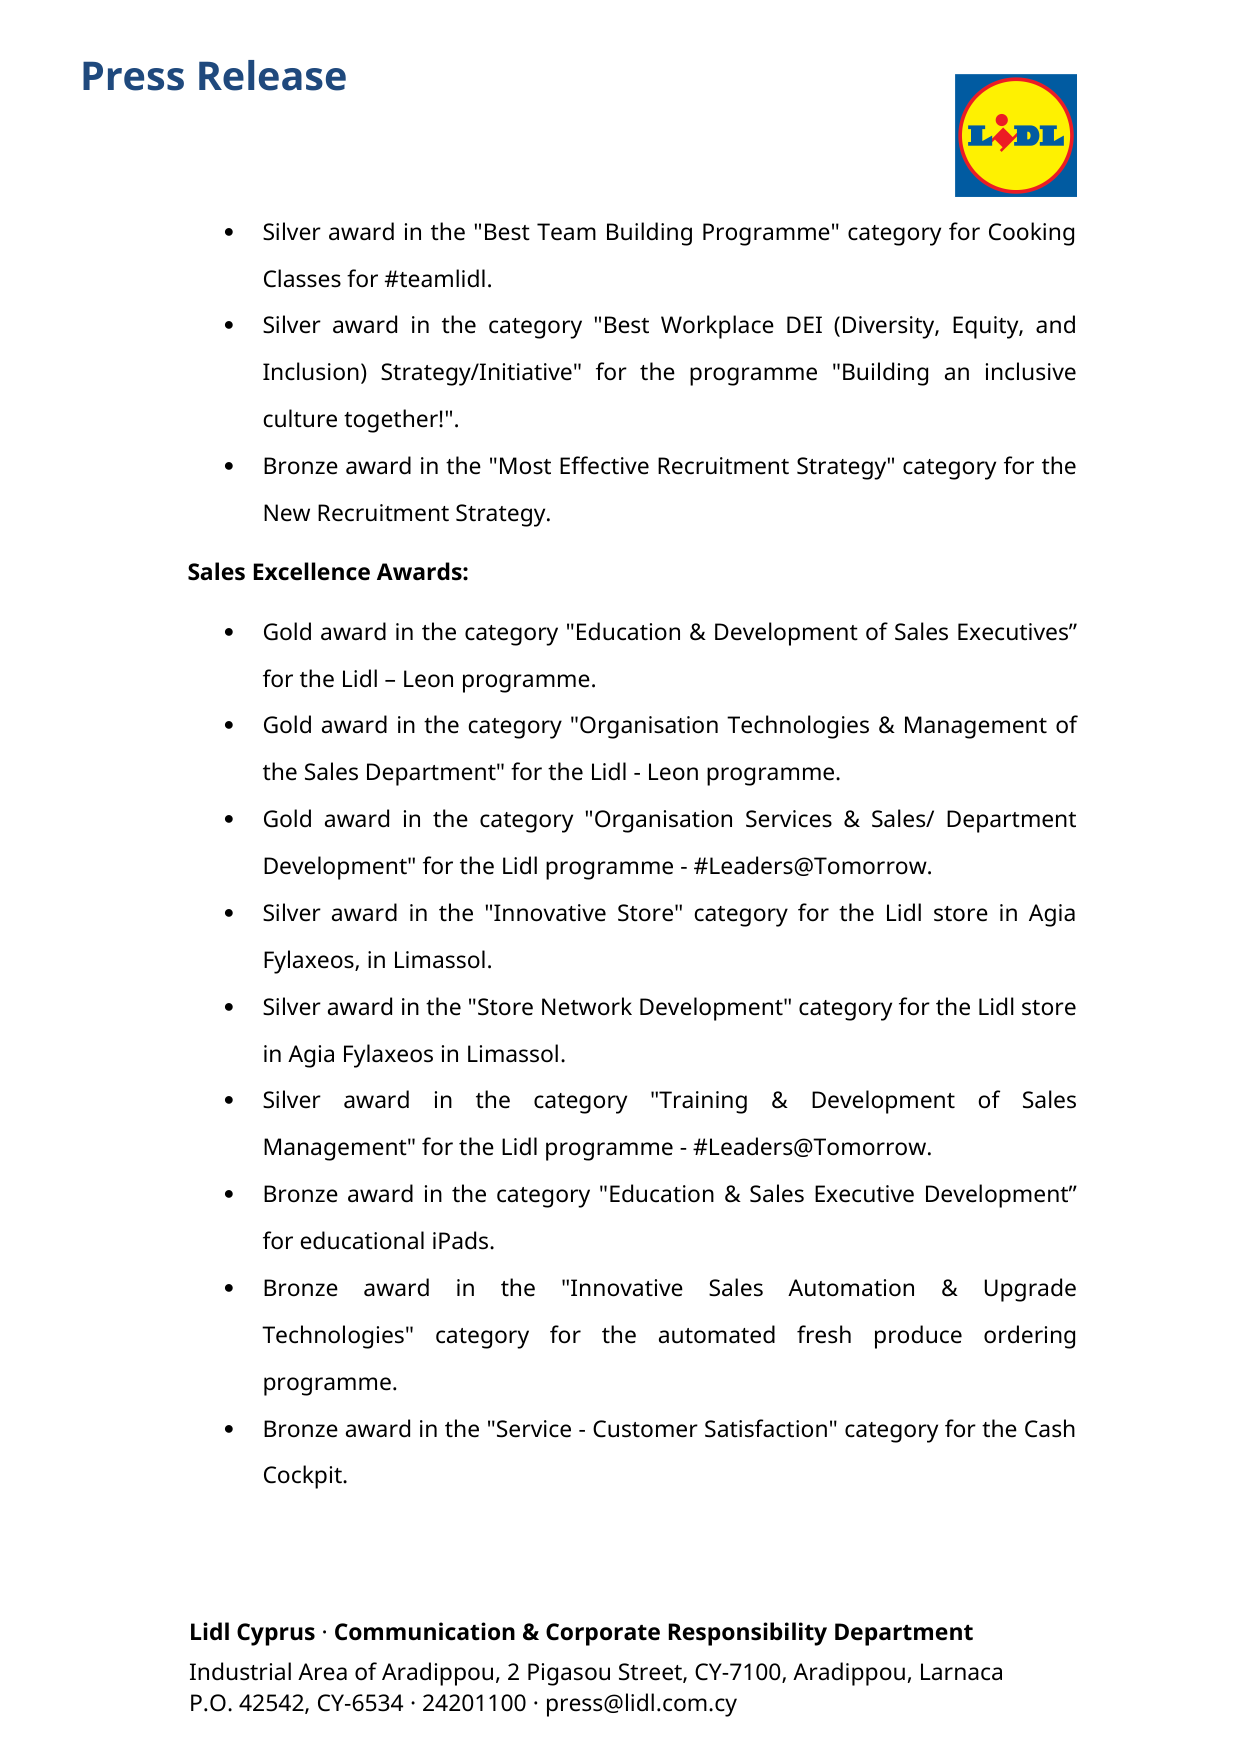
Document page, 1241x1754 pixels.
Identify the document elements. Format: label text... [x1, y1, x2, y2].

list Bronze award in the "Innovative Sales Automation & Upgrade Technologies" category for the automated fresh produce ordering programme. [225, 1272, 1078, 1397]
list Gold award in the category "Education & Development of Sales Executives” for the Lidl – Leon programme. [225, 616, 1078, 694]
list Silver award in the "Store Network Development" category for the Lidl store in Agia Fylaxeos in Limassol. [225, 991, 1078, 1069]
picture [954, 73, 1078, 198]
list Bronze award in the "Most Effective Recruitment Strategy" category for the New Recruitment Strategy. [225, 450, 1078, 528]
list Silver award in the category "Best Workplace DEI (Diversity, Equity, and Inclusion) Strategy/Initiative" for the programme "Building an inclusive culture together!". [225, 309, 1078, 434]
list Gold award in the category "Organisation Technologies & Management of the Sales Department" for the Lidl - Leon programme. [225, 709, 1078, 787]
text Sales Excellence Awards: [187, 556, 1078, 587]
list Silver award in the "Innovative Store" category for the Lidl store in Agia Fylaxeos, in Limassol. [225, 897, 1078, 975]
list Bronze award in the "Service - Customer Satisfaction" category for the Cash Cockpit. [225, 1412, 1078, 1491]
list Silver award in the "Best Team Building Programme" category for Cooking Classes for #teamlidl. [225, 216, 1078, 294]
list Gold award in the category "Organisation Services & Sales/ Department Development" for the Lidl programme - #Leaders@Tomorrow. [225, 803, 1078, 881]
list Bronze award in the category "Education & Sales Executive Development” for educational iPads. [225, 1178, 1078, 1256]
list Silver award in the category "Training & Development of Sales Management" for the Lidl programme - #Leaders@Tomorrow. [225, 1084, 1078, 1162]
